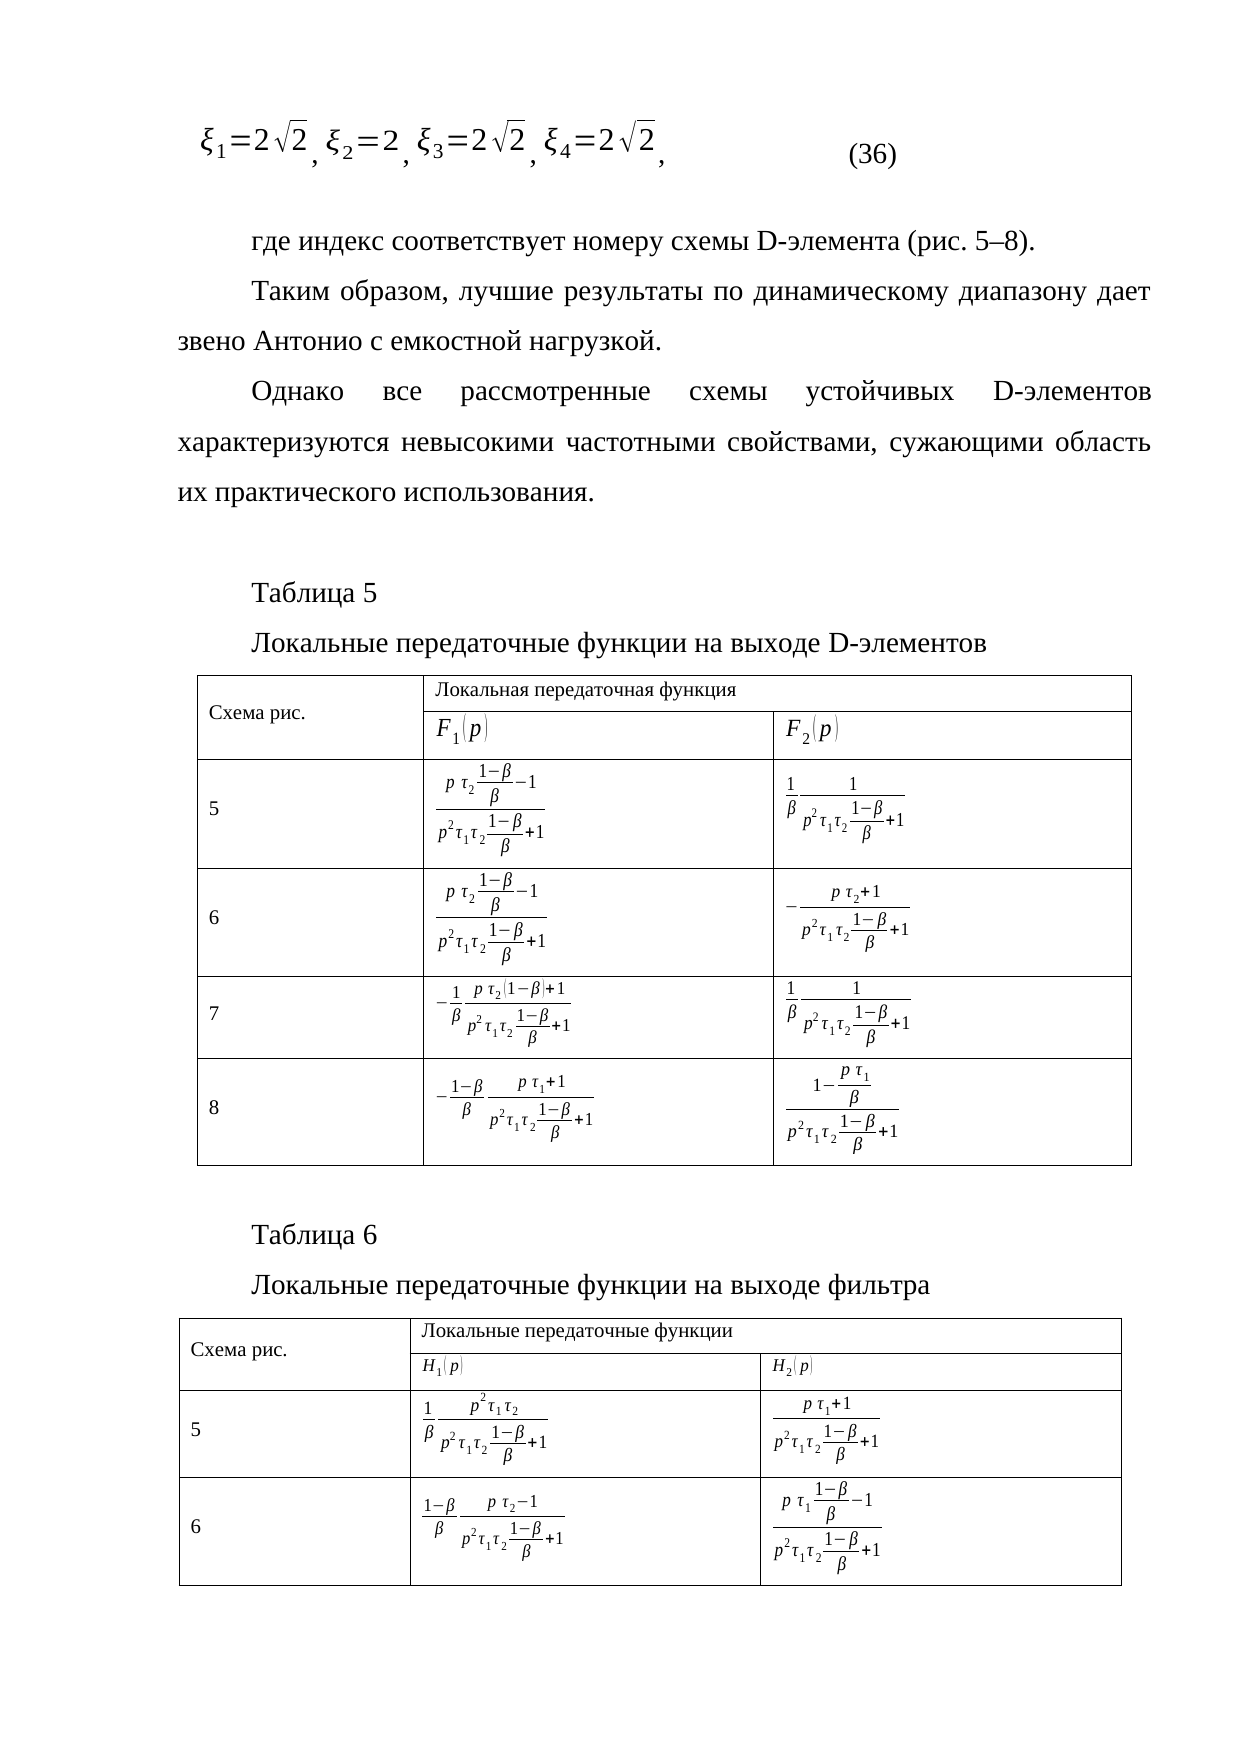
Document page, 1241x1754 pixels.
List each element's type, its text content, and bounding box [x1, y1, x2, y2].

text где индекс соответствует номеру схемы D-элемента (рис. 5–8). [177, 223, 1152, 256]
text Однако все рассмотренные схемы устойчивых D-элементов характеризуются невысокими частотными свойствами, сужающими область их практического использования. [177, 373, 1152, 508]
table_cell 7 [198, 977, 423, 1058]
table_cell 5 [180, 1391, 410, 1477]
table_cell 6 [180, 1478, 410, 1585]
text Таким образом, лучшие результаты по динамическому диапазону дает звено Антонио с емкостной нагрузкой. [177, 273, 1152, 357]
text Таблица 6 [177, 1217, 1152, 1250]
table_cell [774, 869, 1131, 976]
table_cell 6 [198, 869, 423, 976]
table_cell [774, 1059, 1131, 1165]
table_header Локальные передаточные функции [411, 1319, 1121, 1353]
table_cell [774, 760, 1131, 868]
text Локальные передаточные функции на выходе D-элементов [177, 625, 1152, 659]
table_cell [761, 1478, 1121, 1585]
table_cell [761, 1391, 1121, 1477]
table_cell [411, 1354, 760, 1390]
table_cell [411, 1478, 760, 1585]
table_cell 5 [198, 760, 423, 868]
table_cell 8 [198, 1059, 423, 1165]
table_header Локальная передаточная функция [424, 676, 1131, 711]
table_cell [424, 1059, 773, 1165]
text Локальные передаточные функции на выходе фильтра [177, 1267, 1152, 1301]
table_cell [774, 977, 1131, 1058]
table_cell [761, 1354, 1121, 1390]
table_cell [424, 977, 773, 1058]
table_header Схема рис. [198, 676, 423, 759]
table_cell [424, 712, 773, 759]
table_cell [424, 869, 773, 976]
table_cell [774, 712, 1131, 759]
table_cell [424, 760, 773, 868]
table_cell [411, 1391, 760, 1477]
text Таблица 5 [177, 575, 1152, 608]
table_header Схема рис. [180, 1319, 410, 1390]
